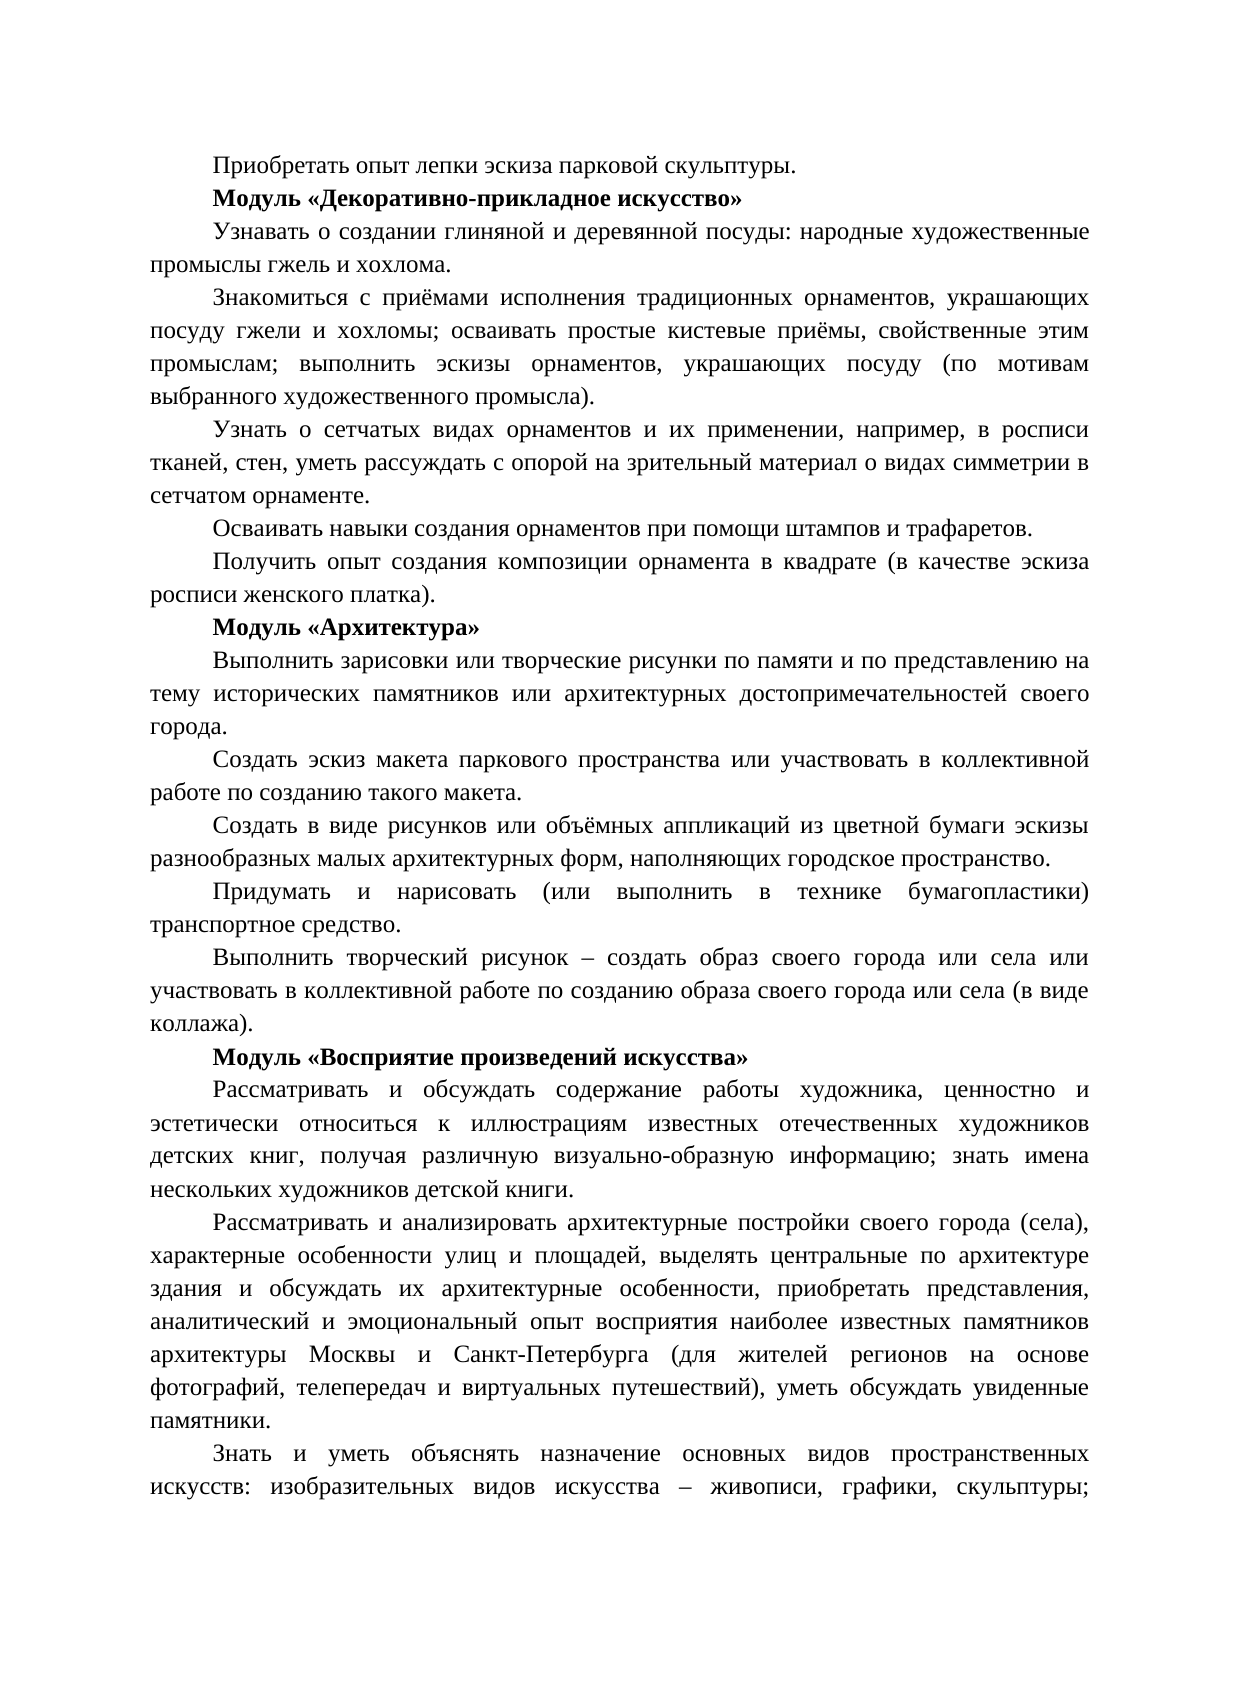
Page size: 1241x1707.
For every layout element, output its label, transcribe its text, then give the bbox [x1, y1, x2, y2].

text Создать эскиз макета паркового пространства или участвовать в коллективной работе по созданию такого макета. [150, 744, 1090, 806]
text Осваивать навыки создания орнаментов при помощи штампов и трафаретов. [150, 513, 1090, 542]
text Рассматривать и анализировать архитектурные постройки своего города (села), характерные особенности улиц и площадей, выделять центральные по архитектуре здания и обсуждать их архитектурные особенности, приобретать представления, аналитический и эмоциональный опыт восприятия наиболее известных памятников архитектуры Москвы и Санкт-Петербурга (для жителей регионов на основе фотографий, телепередач и виртуальных путешествий), уметь обсуждать увиденные памятники. [150, 1207, 1090, 1433]
text Рассматривать и обсуждать содержание работы художника, ценностно и эстетически относиться к иллюстрациям известных отечественных художников детских книг, получая различную визуально-образную информацию; знать имена нескольких художников детской книги. [150, 1074, 1090, 1202]
text Приобретать опыт лепки эскиза парковой скульптуры. [150, 150, 1090, 179]
text Придумать и нарисовать (или выполнить в технике бумагопластики) транспортное средство. [150, 876, 1090, 938]
text Создать в виде рисунков или объёмных аппликаций из цветной бумаги эскизы разнообразных малых архитектурных форм, наполняющих городское пространство. [150, 810, 1090, 872]
text Модуль «Восприятие произведений искусства» [150, 1042, 1090, 1070]
text Узнать о сетчатых видах орнаментов и их применении, например, в росписи тканей, стен, уметь рассуждать с опорой на зрительный материал о видах симметрии в сетчатом орнаменте. [150, 414, 1090, 509]
text Выполнить творческий рисунок – создать образ своего города или села или участвовать в коллективной работе по созданию образа своего города или села (в виде коллажа). [150, 942, 1090, 1037]
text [150, 1438, 1090, 1499]
text Узнавать о создании глиняной и деревянной посуды: народные художественные промыслы гжель и хохлома. [150, 216, 1090, 278]
text Знакомиться с приёмами исполнения традиционных орнаментов, украшающих посуду гжели и хохломы; осваивать простые кистевые приёмы, свойственные этим промыслам; выполнить эскизы орнаментов, украшающих посуду (по мотивам выбранного художественного промысла). [150, 282, 1090, 410]
text Получить опыт создания композиции орнамента в квадрате (в качестве эскиза росписи женского платка). [150, 546, 1090, 608]
text Выполнить зарисовки или творческие рисунки по памяти и по представлению на тему исторических памятников или архитектурных достопримечательностей своего города. [150, 645, 1090, 740]
text Модуль «Архитектура» [150, 612, 1090, 641]
text Модуль «Декоративно-прикладное искусство» [150, 183, 1090, 212]
